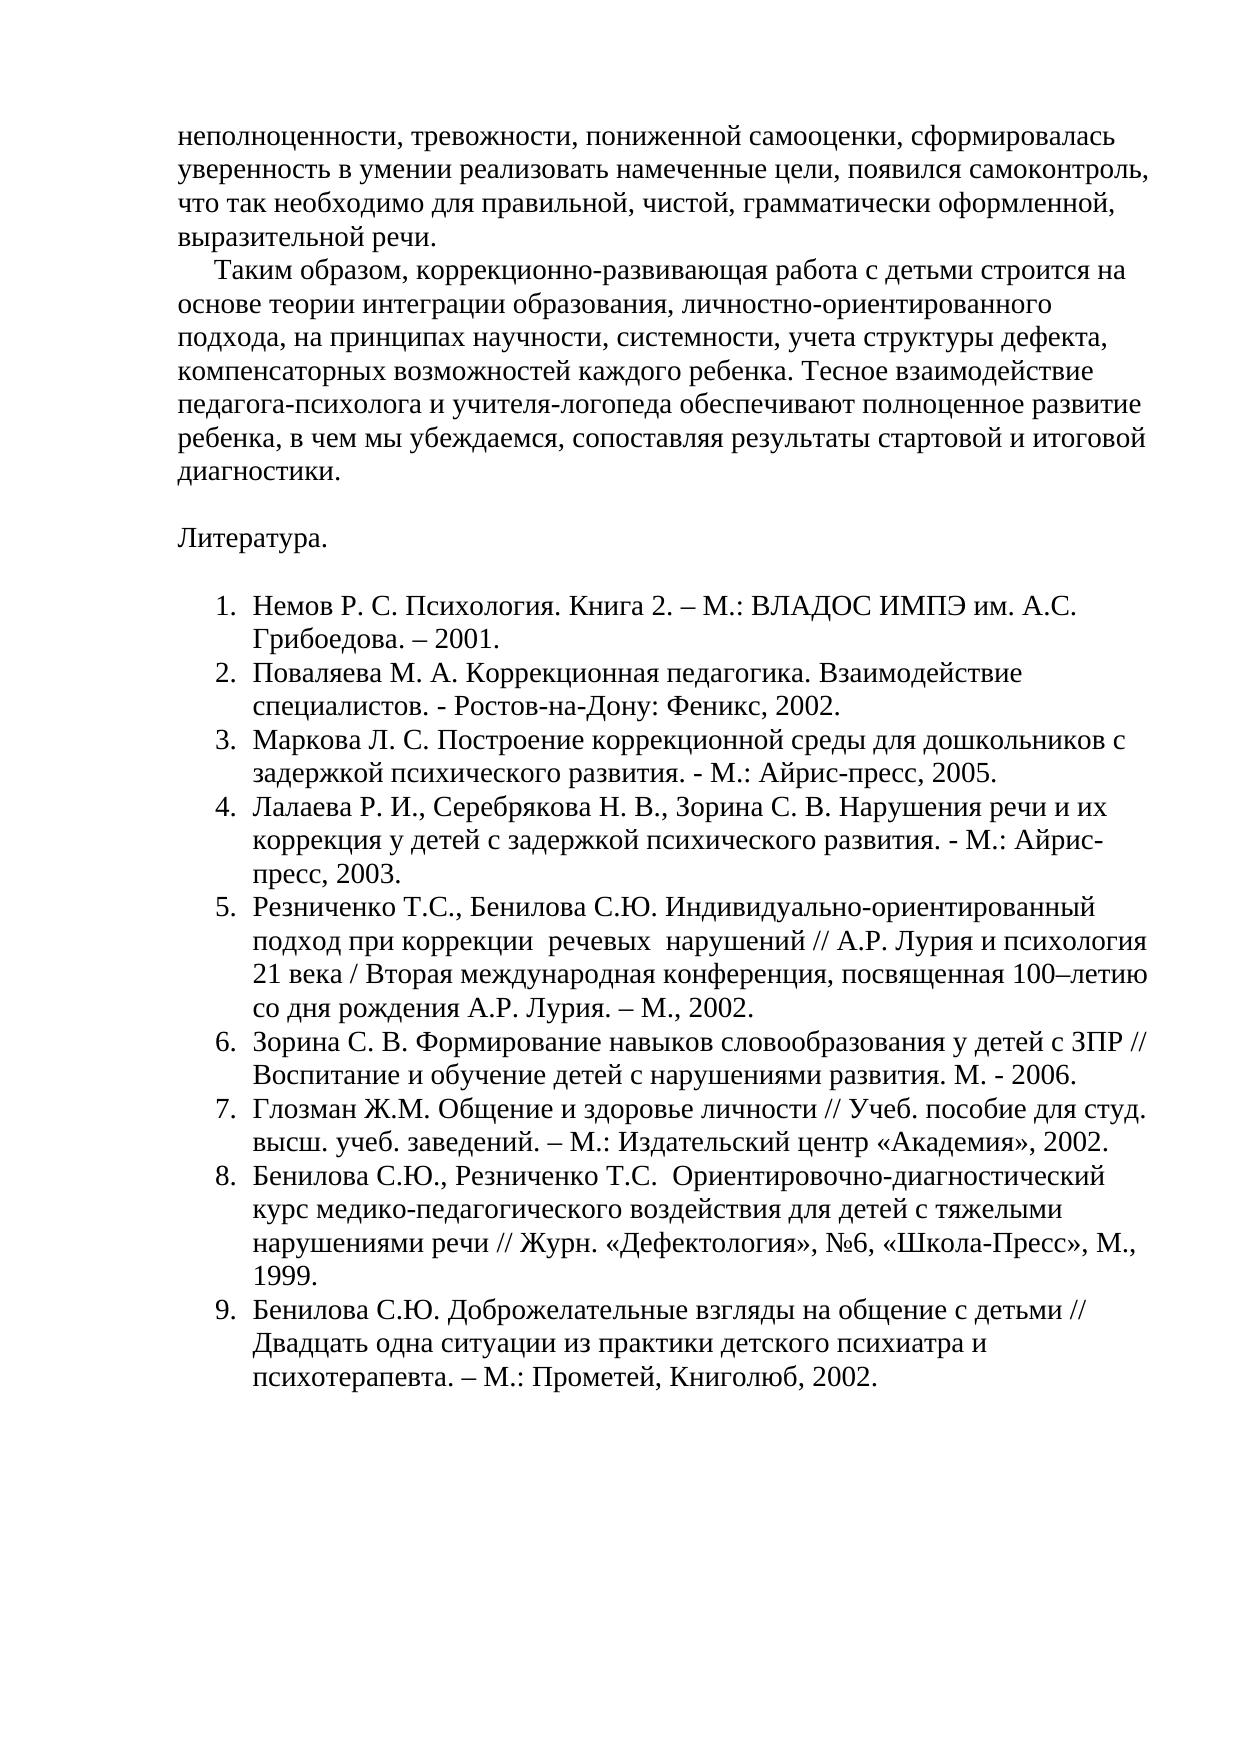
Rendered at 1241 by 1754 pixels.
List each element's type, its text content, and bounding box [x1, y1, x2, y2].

text Литература. [177, 521, 1152, 554]
list Резниченко Т.С., Бенилова С.Ю. Индивидуально-ориентированный подход при коррекции речевых нарушений // А.Р. Лурия и психология 21 века / Вторая международная конференция, посвященная 100–летию со дня рождения А.Р. Лурия. – М., 2002. [215, 889, 1152, 1024]
list Бенилова С.Ю., Резниченко Т.С. Ориентировочно-диагностический курс медико-педагогического воздействия для детей с тяжелыми нарушениями речи // Журн. «Дефектология», №6, «Школа-Пресс», М., 1999. [215, 1158, 1152, 1292]
list Поваляева М. А. Коррекционная педагогика. Взаимодействие специалистов. - Ростов-на-Дону: Феникс, 2002. [215, 655, 1152, 722]
list Немов Р. С. Психология. Книга 2. – М.: ВЛАДОС ИМПЭ им. А.С. Грибоедова. – 2001. [215, 588, 1152, 655]
list Лалаева Р. И., Серебрякова Н. В., Зорина С. В. Нарушения речи и их коррекция у детей с задержкой психического развития. - М.: Айрис-пресс, 2003. [215, 789, 1152, 889]
list Глозман Ж.М. Общение и здоровье личности // Учеб. пособие для студ. высш. учеб. заведений. – М.: Издательский центр «Академия», 2002. [215, 1091, 1152, 1158]
text Таким образом, коррекционно-развивающая работа с детьми строится на основе теории интеграции образования, личностно-ориентированного подхода, на принципах научности, системности, учета структуры дефекта, компенсаторных возможностей каждого ребенка. Тесное взаимодействие педагога-психолога и учителя-логопеда обеспечивают полноценное развитие ребенка, в чем мы убеждаемся, сопоставляя результаты стартовой и итоговой диагностики. [177, 252, 1152, 487]
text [177, 118, 1152, 252]
list Маркова Л. С. Построение коррекционной среды для дошкольников с задержкой психического развития. - М.: Айрис-пресс, 2005. [215, 722, 1152, 789]
list Зорина С. В. Формирование навыков словообразования у детей с ЗПР // Воспитание и обучение детей с нарушениями развития. М. - 2006. [215, 1024, 1152, 1091]
list Бенилова С.Ю. Доброжелательные взгляды на общение с детьми // Двадцать одна ситуации из практики детского психиатра и психотерапевта. – М.: Прометей, Книголюб, 2002. [215, 1292, 1152, 1421]
